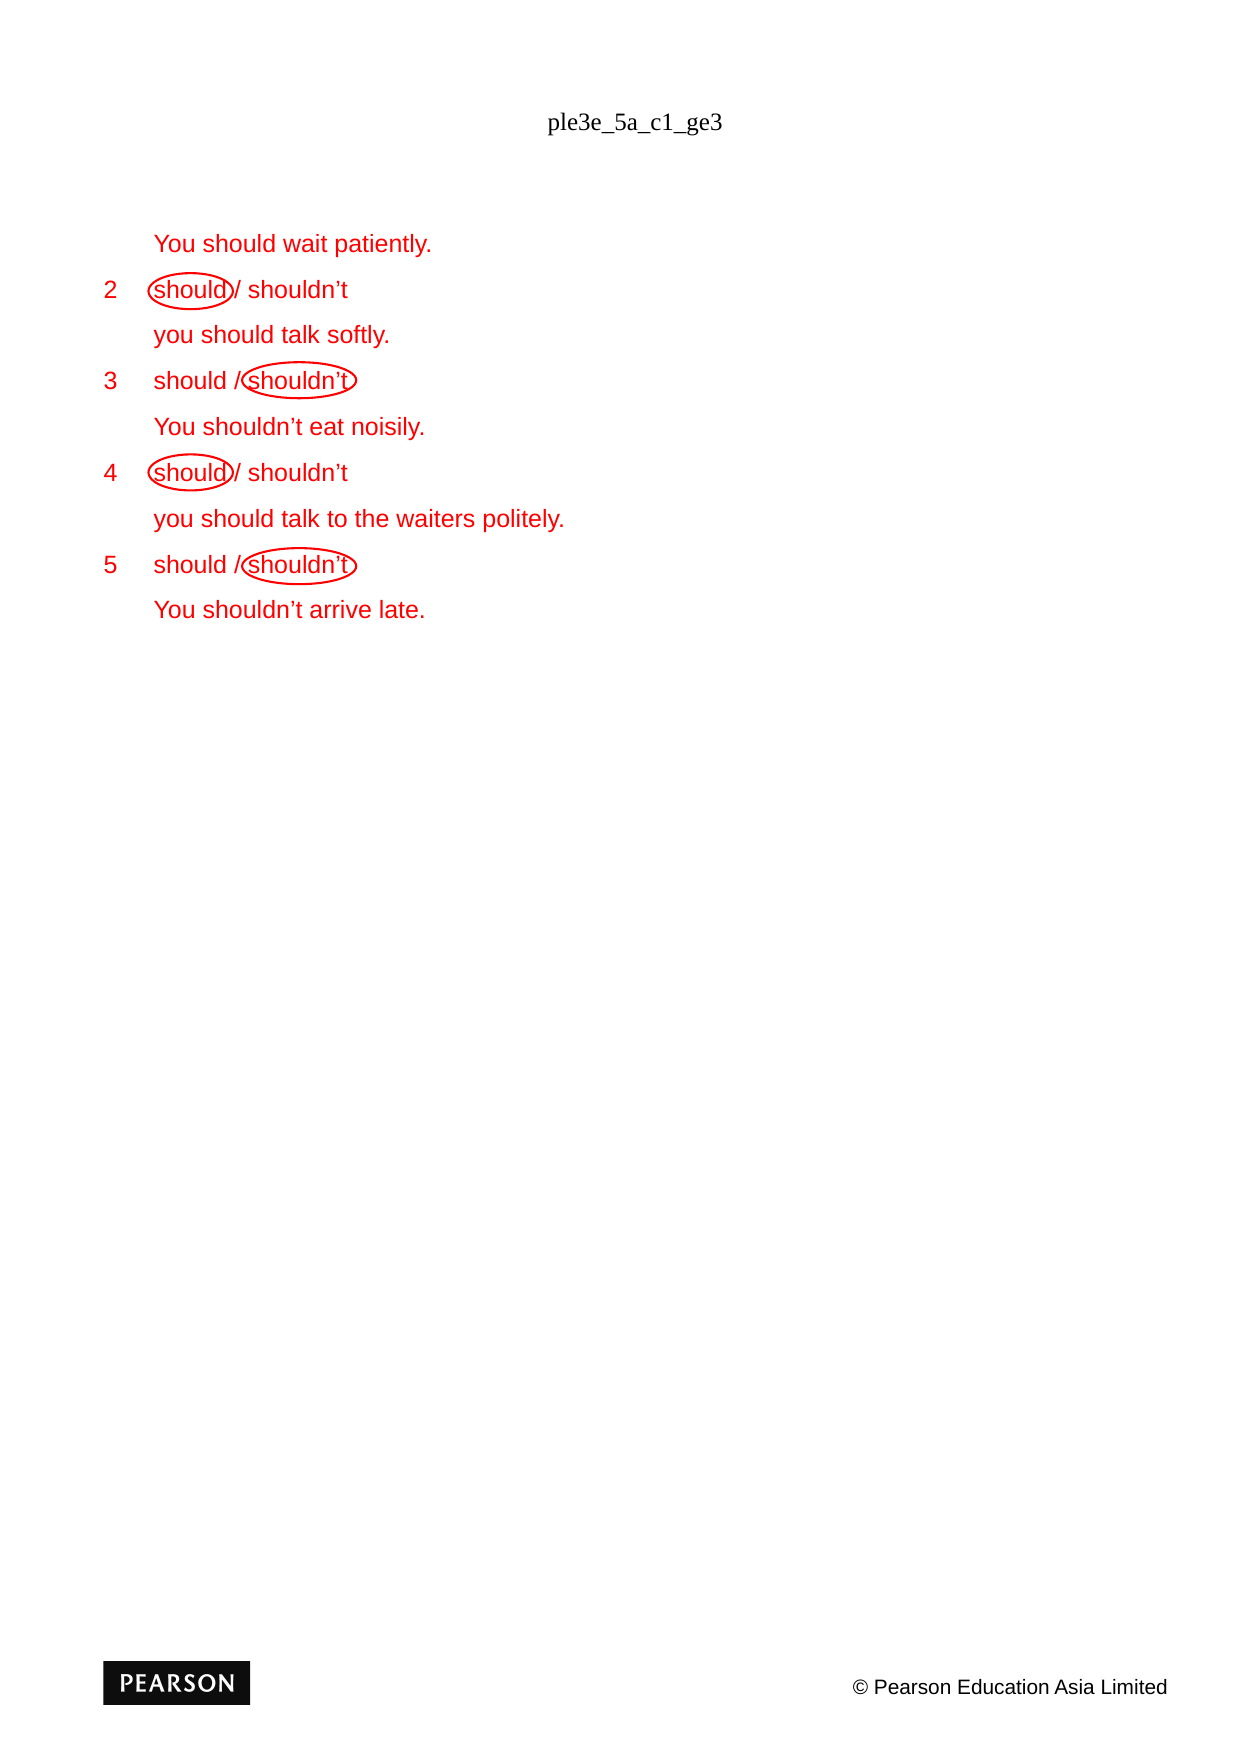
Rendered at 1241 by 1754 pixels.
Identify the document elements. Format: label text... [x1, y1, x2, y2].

text You shouldn’t arrive late. [103, 582, 1166, 628]
text you should talk softly. [103, 307, 1166, 353]
text you should talk to the waiters politely. [103, 491, 1166, 536]
text 2 should / shouldn’t [103, 261, 1166, 307]
text 3 should / shouldn’t [103, 353, 1166, 399]
text You shouldn’t eat noisily. [103, 399, 1166, 445]
text 5 should / shouldn’t [103, 536, 1166, 582]
picture [103, 1661, 251, 1705]
text You should wait patiently. [103, 216, 1166, 261]
text 4 should / shouldn’t [103, 445, 1166, 491]
